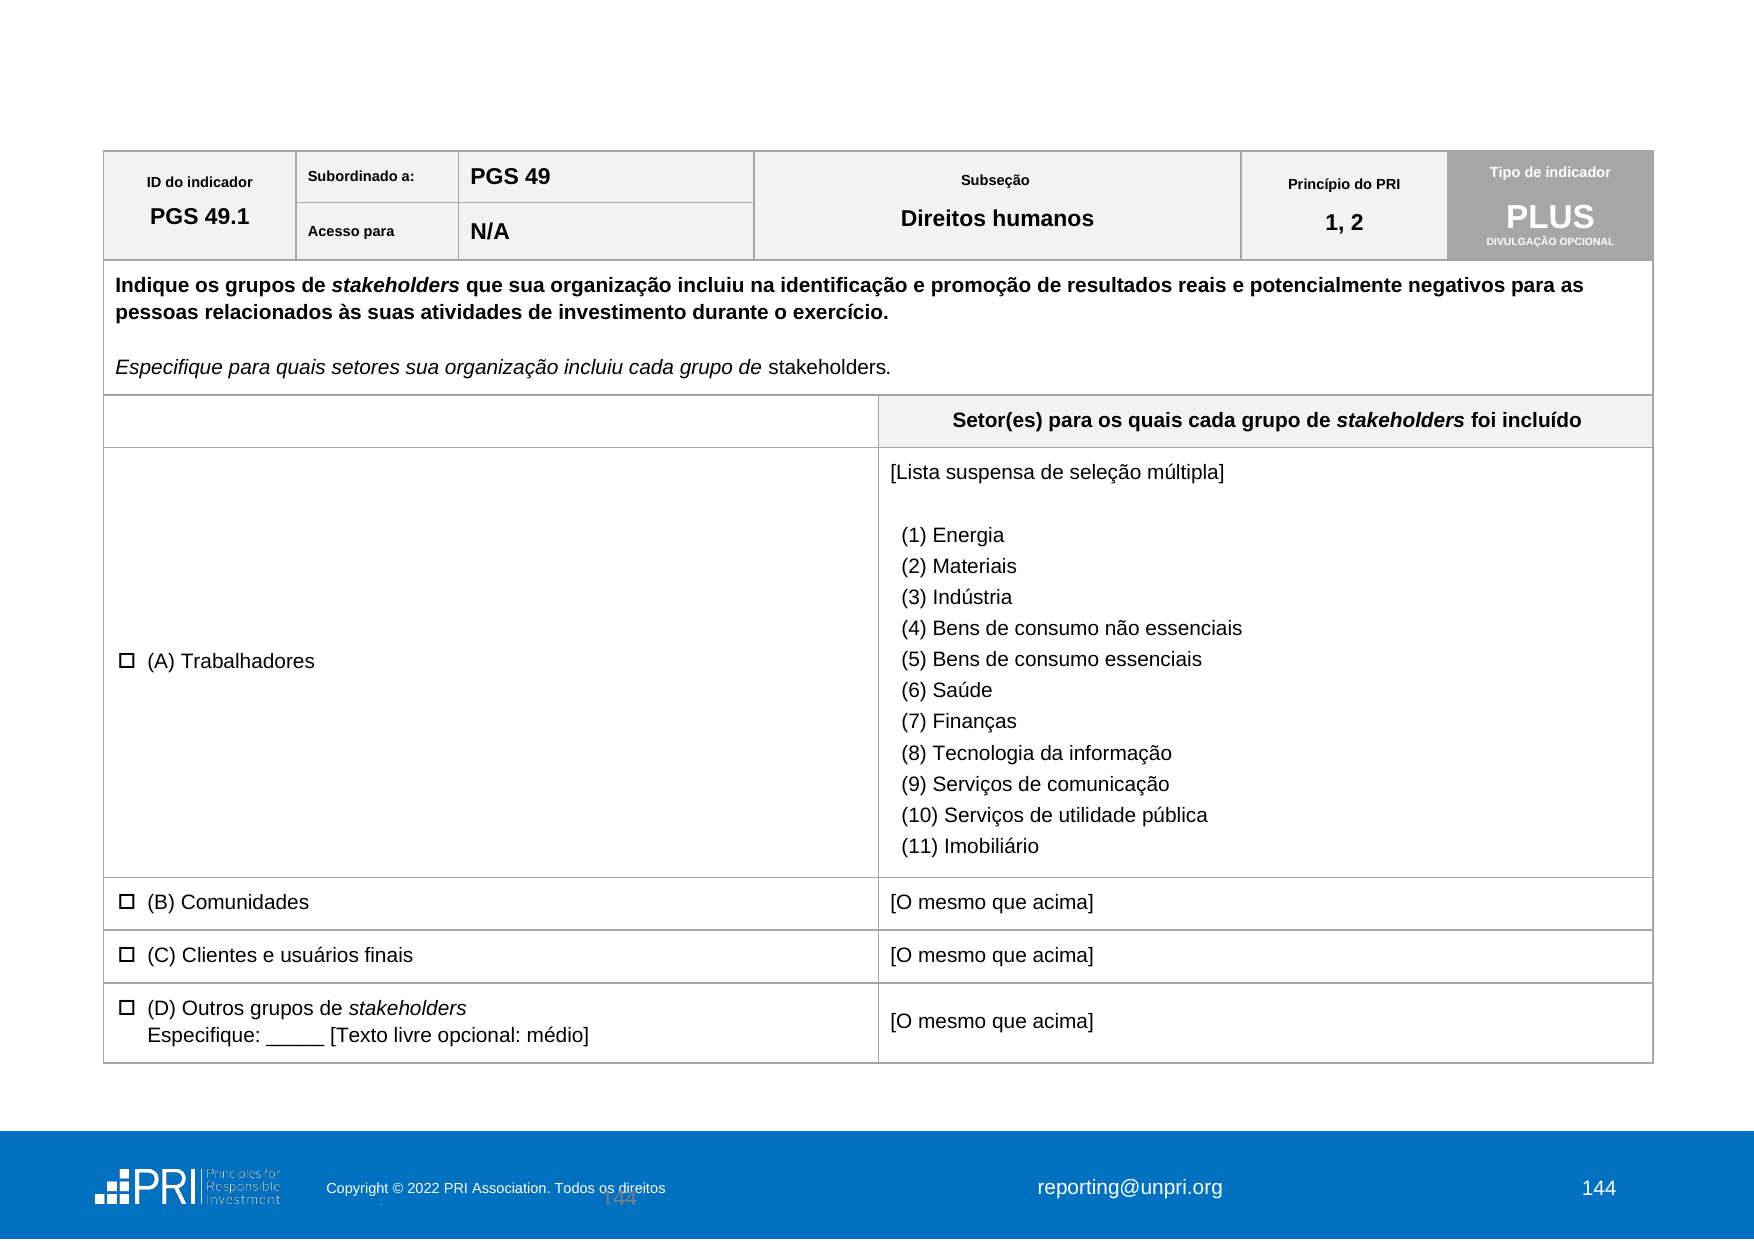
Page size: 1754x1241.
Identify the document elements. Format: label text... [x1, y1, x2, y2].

table_cell (C) Clientes e usuários finais [104, 931, 878, 982]
table_cell [O mesmo que acima] [879, 931, 1652, 982]
picture [92, 1166, 282, 1207]
table_cell [O mesmo que acima] [879, 878, 1652, 929]
table_cell [Lista suspensa de seleção múltipla] (1) Energia (2) Materiais (3) Indústria (4) Bens de consumo não essenciais (5) Bens de consumo essenciais (6) Saúde (7) Finanças (8) Tecnologia da informação (9) Serviços de comunicação (10) Serviços de utilidade pública (11) Imobiliário [879, 448, 1652, 877]
table_header Tipo de indicador PLUS DIVULGAÇÃO OPCIONAL [1448, 152, 1652, 259]
table_cell Setor(es) para os quais cada grupo de stakeholders foi incluído [879, 396, 1652, 447]
table_cell (D) Outros grupos de stakeholders Especifique: _____ [Texto livre opcional: médio] [104, 984, 878, 1062]
table_header PGS 49 [459, 152, 753, 201]
table_cell [O mesmo que acima] [879, 984, 1652, 1062]
table_cell N/A [459, 203, 753, 259]
table_cell (B) Comunidades [104, 878, 878, 929]
table_header ID do indicador PGS 49.1 [104, 152, 295, 259]
table_cell Acesso para [297, 203, 458, 259]
table_cell (A) Trabalhadores [104, 448, 878, 877]
table_header Princípio do PRI 1, 2 [1242, 152, 1447, 259]
table_header Subseção Direitos humanos [755, 152, 1240, 259]
table_cell [104, 396, 878, 447]
table_header Subordinado a: [297, 152, 458, 201]
table_cell Indique os grupos de stakeholders que sua organização incluiu na identificação e promoção de resultados reais e potencialmente negativos para as pessoas relacionados às suas atividades de investimento durante o exercício. Especifique para quais setores sua organização incluiu cada grupo de stakeholders. [104, 261, 1652, 394]
